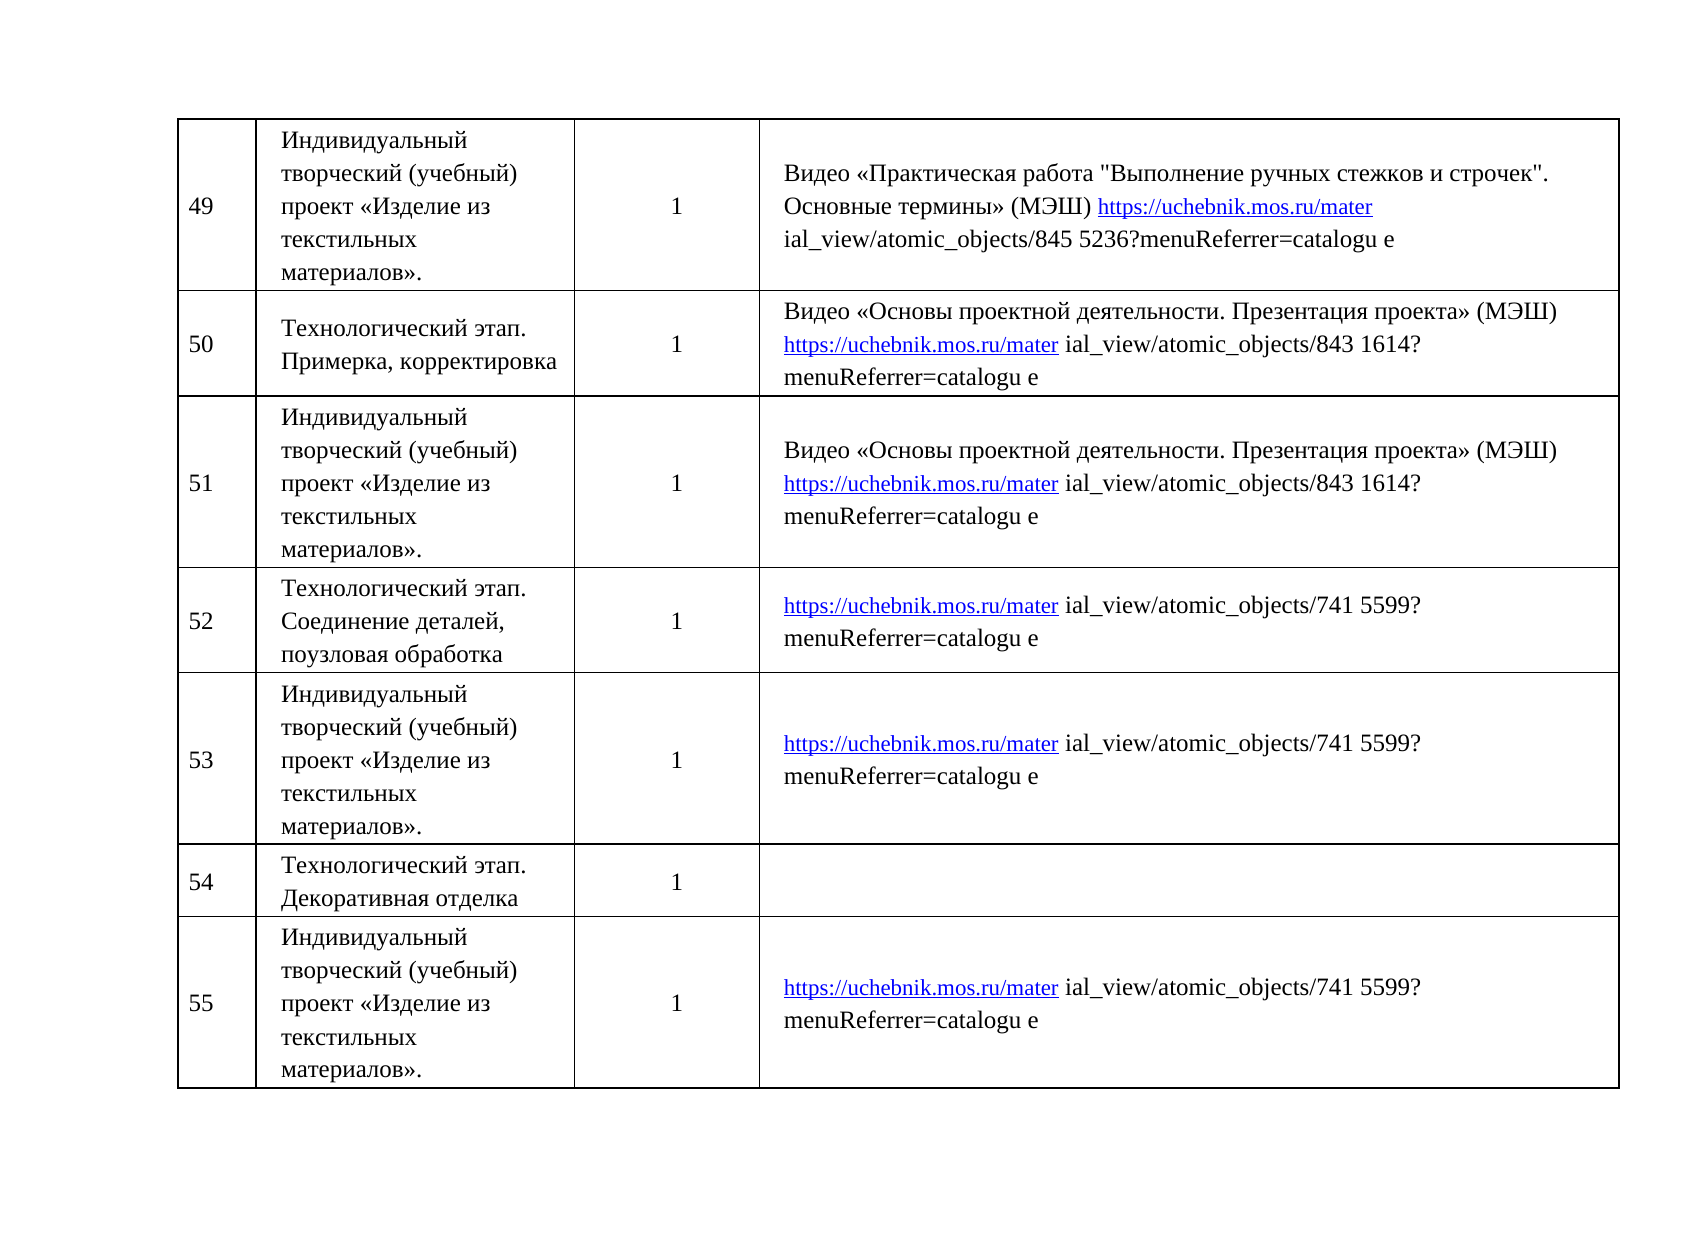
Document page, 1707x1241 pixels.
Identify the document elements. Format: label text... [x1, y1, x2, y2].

table_cell Технологический этап. Декоративная отделка [257, 845, 574, 916]
table_cell 1 [575, 291, 759, 395]
table_cell 49 [179, 120, 255, 289]
table_cell 53 [179, 673, 255, 843]
table_cell [760, 845, 1618, 916]
table_cell 50 [179, 291, 255, 395]
table_cell Видео «Основы проектной деятельности. Презентация проекта» (МЭШ) https://uchebnik.mos.ru/mater ial_view/atomic_objects/843 1614?menuReferrer=catalogu e [760, 291, 1618, 395]
table_cell 55 [179, 917, 255, 1087]
table_cell Технологический этап. Соединение деталей, поузловая обработка [257, 568, 574, 672]
table_cell 1 [575, 120, 759, 289]
table_cell https://uchebnik.mos.ru/mater ial_view/atomic_objects/741 5599?menuReferrer=catalogu e [760, 673, 1618, 843]
table_cell 1 [575, 397, 759, 566]
table_cell 54 [179, 845, 255, 916]
table_cell 1 [575, 845, 759, 916]
table_cell 52 [179, 568, 255, 672]
table_cell Индивидуальный творческий (учебный) проект «Изделие из текстильных материалов». [257, 673, 574, 843]
table_cell Индивидуальный творческий (учебный) проект «Изделие из текстильных материалов». [257, 917, 574, 1087]
table_cell Технологический этап. Примерка, корректировка [257, 291, 574, 395]
table_cell 51 [179, 397, 255, 566]
table_cell 1 [575, 568, 759, 672]
table_cell https://uchebnik.mos.ru/mater ial_view/atomic_objects/741 5599?menuReferrer=catalogu e [760, 568, 1618, 672]
table_cell Видео «Практическая работа "Выполнение ручных стежков и строчек". Основные термины» (МЭШ) https://uchebnik.mos.ru/mater ial_view/atomic_objects/845 5236?menuReferrer=catalogu e [760, 120, 1618, 289]
table_cell 1 [575, 673, 759, 843]
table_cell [257, 120, 574, 289]
table_cell https://uchebnik.mos.ru/mater ial_view/atomic_objects/741 5599?menuReferrer=catalogu e [760, 917, 1618, 1087]
table_cell Видео «Основы проектной деятельности. Презентация проекта» (МЭШ) https://uchebnik.mos.ru/mater ial_view/atomic_objects/843 1614?menuReferrer=catalogu e [760, 397, 1618, 566]
table_cell 1 [575, 917, 759, 1087]
table_cell Индивидуальный творческий (учебный) проект «Изделие из текстильных материалов». [257, 397, 574, 566]
